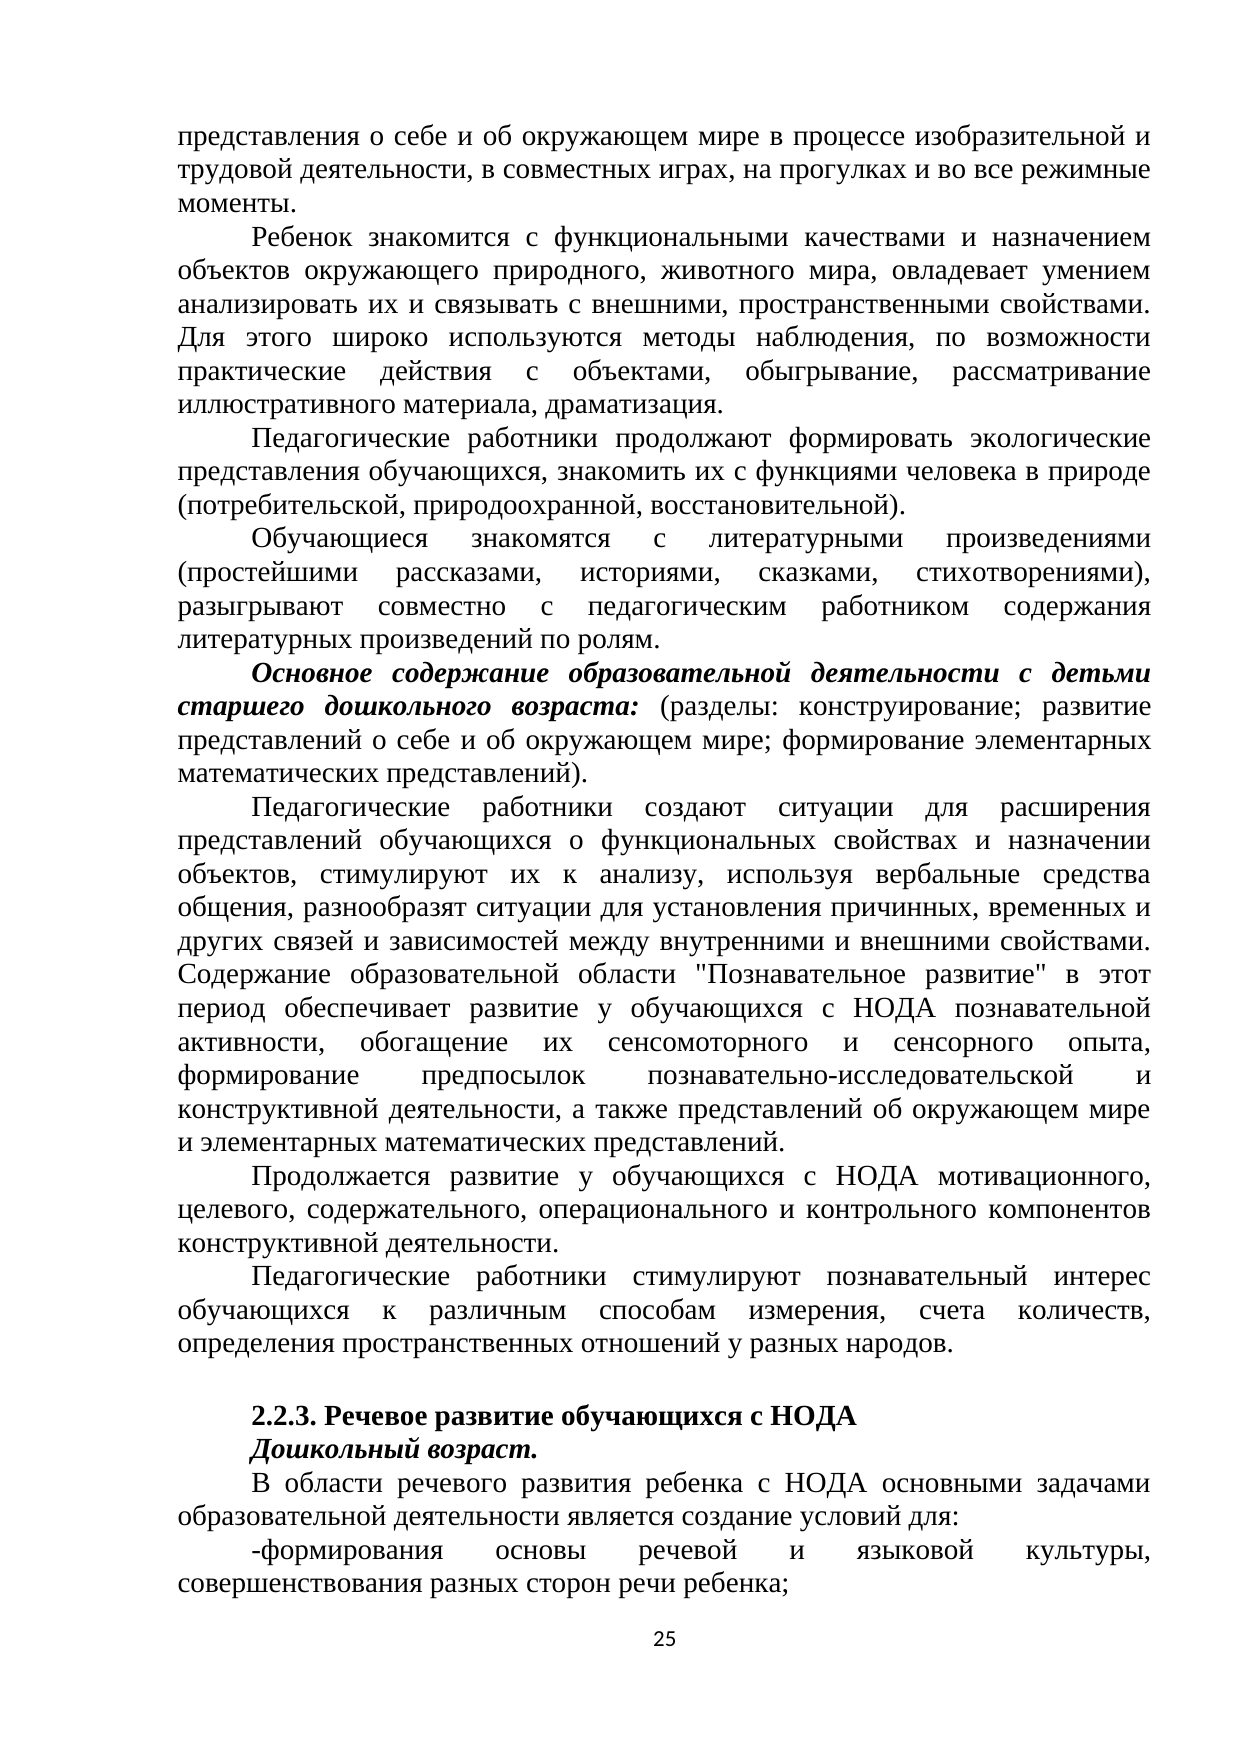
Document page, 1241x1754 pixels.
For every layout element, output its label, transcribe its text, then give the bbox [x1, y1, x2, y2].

text Основное содержание образовательной деятельности с детьми старшего дошкольного возраста: (разделы: конструирование; развитие представлений о себе и об окружающем мире; формирование элементарных математических представлений). [177, 655, 1152, 789]
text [177, 118, 1152, 219]
text -формирования основы речевой и языковой культуры, совершенствования разных сторон речи ребенка; [177, 1532, 1152, 1599]
text Педагогические работники создают ситуации для расширения представлений обучающихся о функциональных свойствах и назначении объектов, стимулируют их к анализу, используя вербальные средства общения, разнообразят ситуации для установления причинных, временных и других связей и зависимостей между внутренними и внешними свойствами. Содержание образовательной области "Познавательное развитие" в этот период обеспечивает развитие у обучающихся с НОДА познавательной активности, обогащение их сенсомоторного и сенсорного опыта, формирование предпосылок познавательно-исследовательской и конструктивной деятельности, а также представлений об окружающем мире и элементарных математических представлений. [177, 789, 1152, 1158]
text 2.2.3. Речевое развитие обучающихся с НОДА [177, 1398, 1152, 1431]
text Обучающиеся знакомятся с литературными произведениями (простейшими рассказами, историями, сказками, стихотворениями), разыгрывают совместно с педагогическим работником содержания литературных произведений по ролям. [177, 521, 1152, 655]
text Продолжается развитие у обучающихся с НОДА мотивационного, целевого, содержательного, операционального и контрольного компонентов конструктивной деятельности. [177, 1158, 1152, 1258]
text Педагогические работники стимулируют познавательный интерес обучающихся к различным способам измерения, счета количеств, определения пространственных отношений у разных народов. [177, 1258, 1152, 1359]
text Педагогические работники продолжают формировать экологические представления обучающихся, знакомить их с функциями человека в природе (потребительской, природоохранной, восстановительной). [177, 420, 1152, 521]
text Ребенок знакомится с функциональными качествами и назначением объектов окружающего природного, животного мира, овладевает умением анализировать их и связывать с внешними, пространственными свойствами. Для этого широко используются методы наблюдения, по возможности практические действия с объектами, обыгрывание, рассматривание иллюстративного материала, драматизация. [177, 219, 1152, 420]
text Дошкольный возраст. [177, 1431, 1152, 1465]
text В области речевого развития ребенка с НОДА основными задачами образовательной деятельности является создание условий для: [177, 1465, 1152, 1532]
